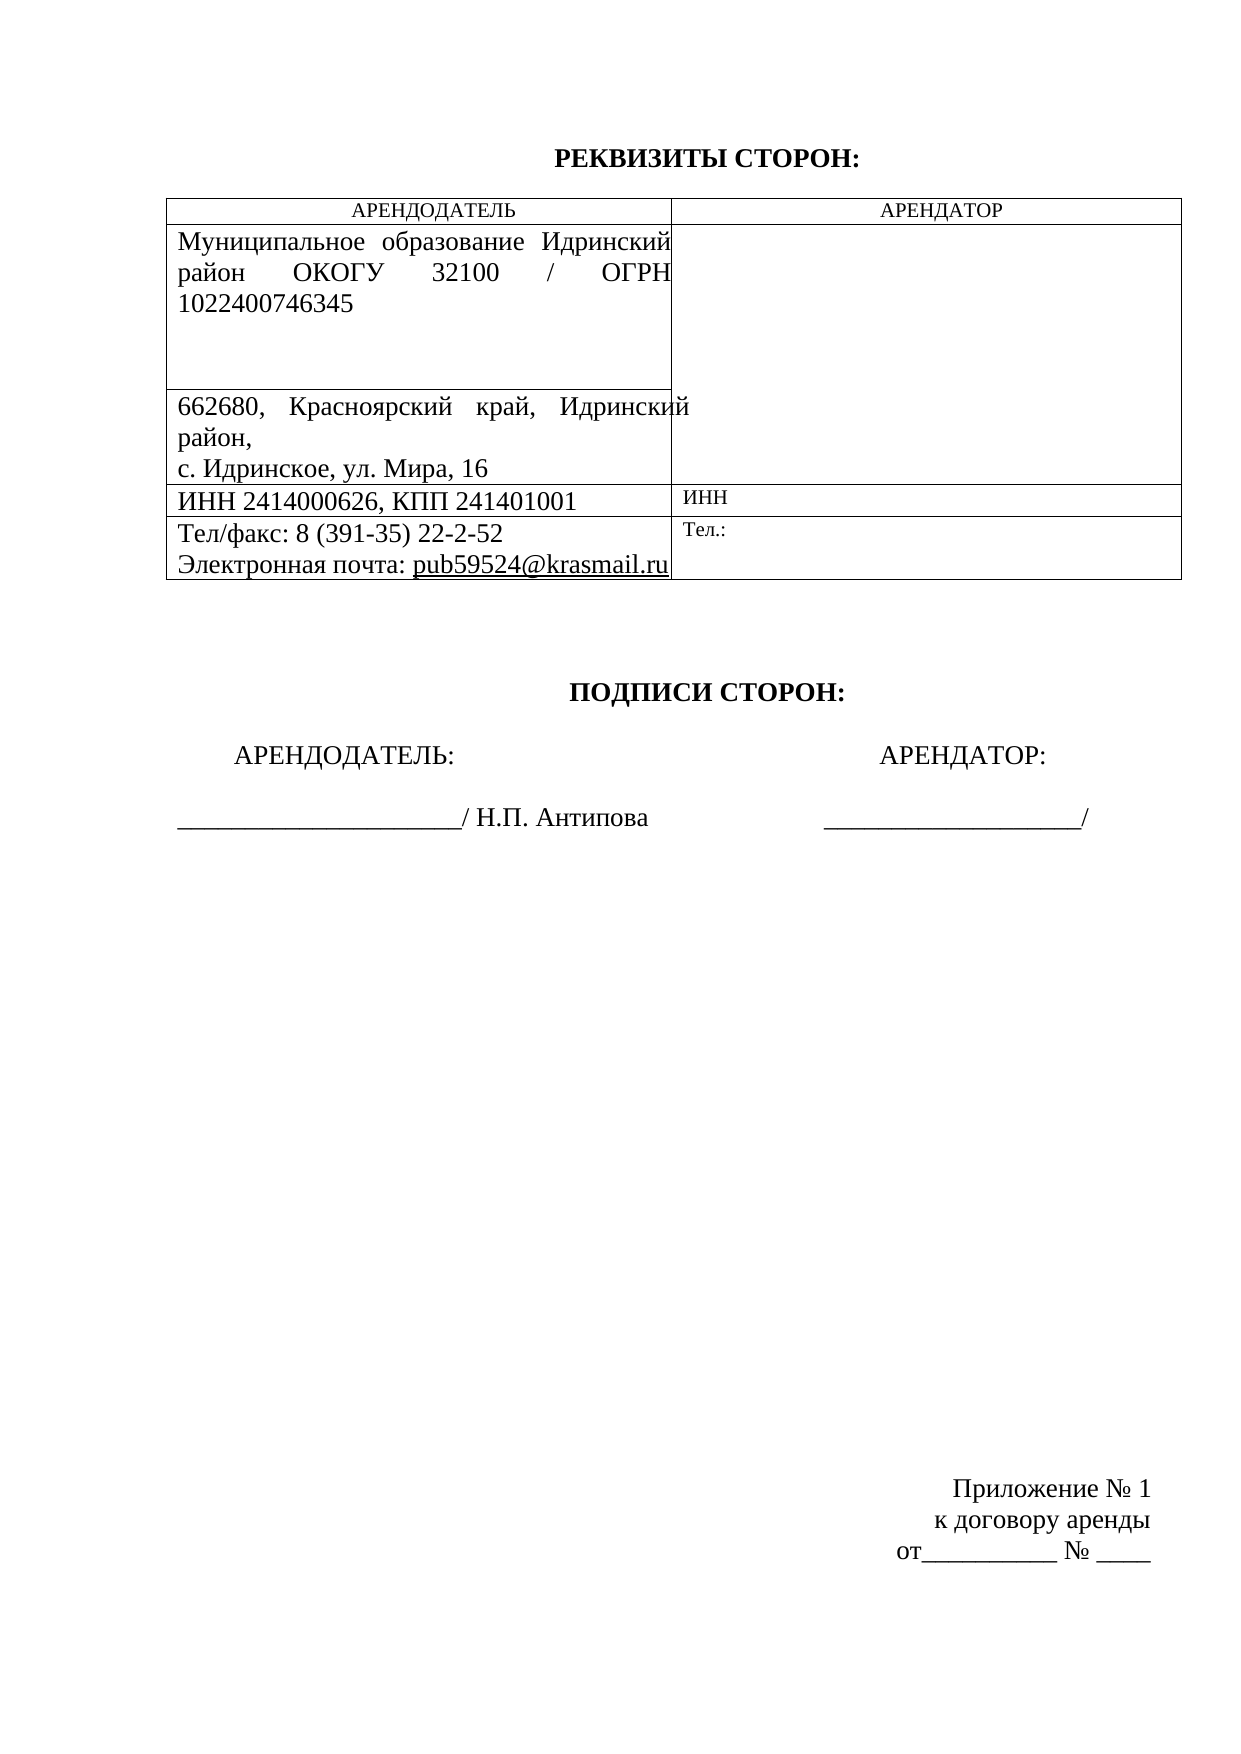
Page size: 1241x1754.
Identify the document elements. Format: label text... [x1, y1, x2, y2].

table_cell Тел/факс: 8 (391-35) 22-2-52 Электронная почта: pub59524@krasmail.ru [167, 517, 671, 579]
table_header АРЕНДОДАТЕЛЬ [167, 199, 671, 224]
table_cell Муниципальное образование Идринский район ОКОГУ 32100 / ОГРН 1022400746345 [167, 225, 671, 389]
text РЕКВИЗИТЫ СТОРОН: [177, 142, 1181, 173]
table_cell ИНН 2414000626, КПП 241401001 [167, 485, 671, 516]
table_cell [672, 225, 1181, 484]
table_header АРЕНДАТОР [672, 199, 1181, 224]
table_cell ИНН [672, 485, 1181, 516]
text от__________ № ____ [177, 1534, 1152, 1566]
text _____________________/ Н.П. Антипова ___________________/ [177, 801, 1152, 832]
text Приложение № 1 [177, 1472, 1152, 1503]
table_cell 662680, Красноярский край, Идринский район, с. Идринское, ул. Мира, 16 [167, 390, 671, 484]
text к договору аренды [177, 1503, 1152, 1534]
text ПОДПИСИ СТОРОН: [177, 676, 1181, 708]
text АРЕНДОДАТЕЛЬ: АРЕНДАТОР: [177, 739, 1181, 770]
table_cell Тел.: [672, 517, 1181, 579]
